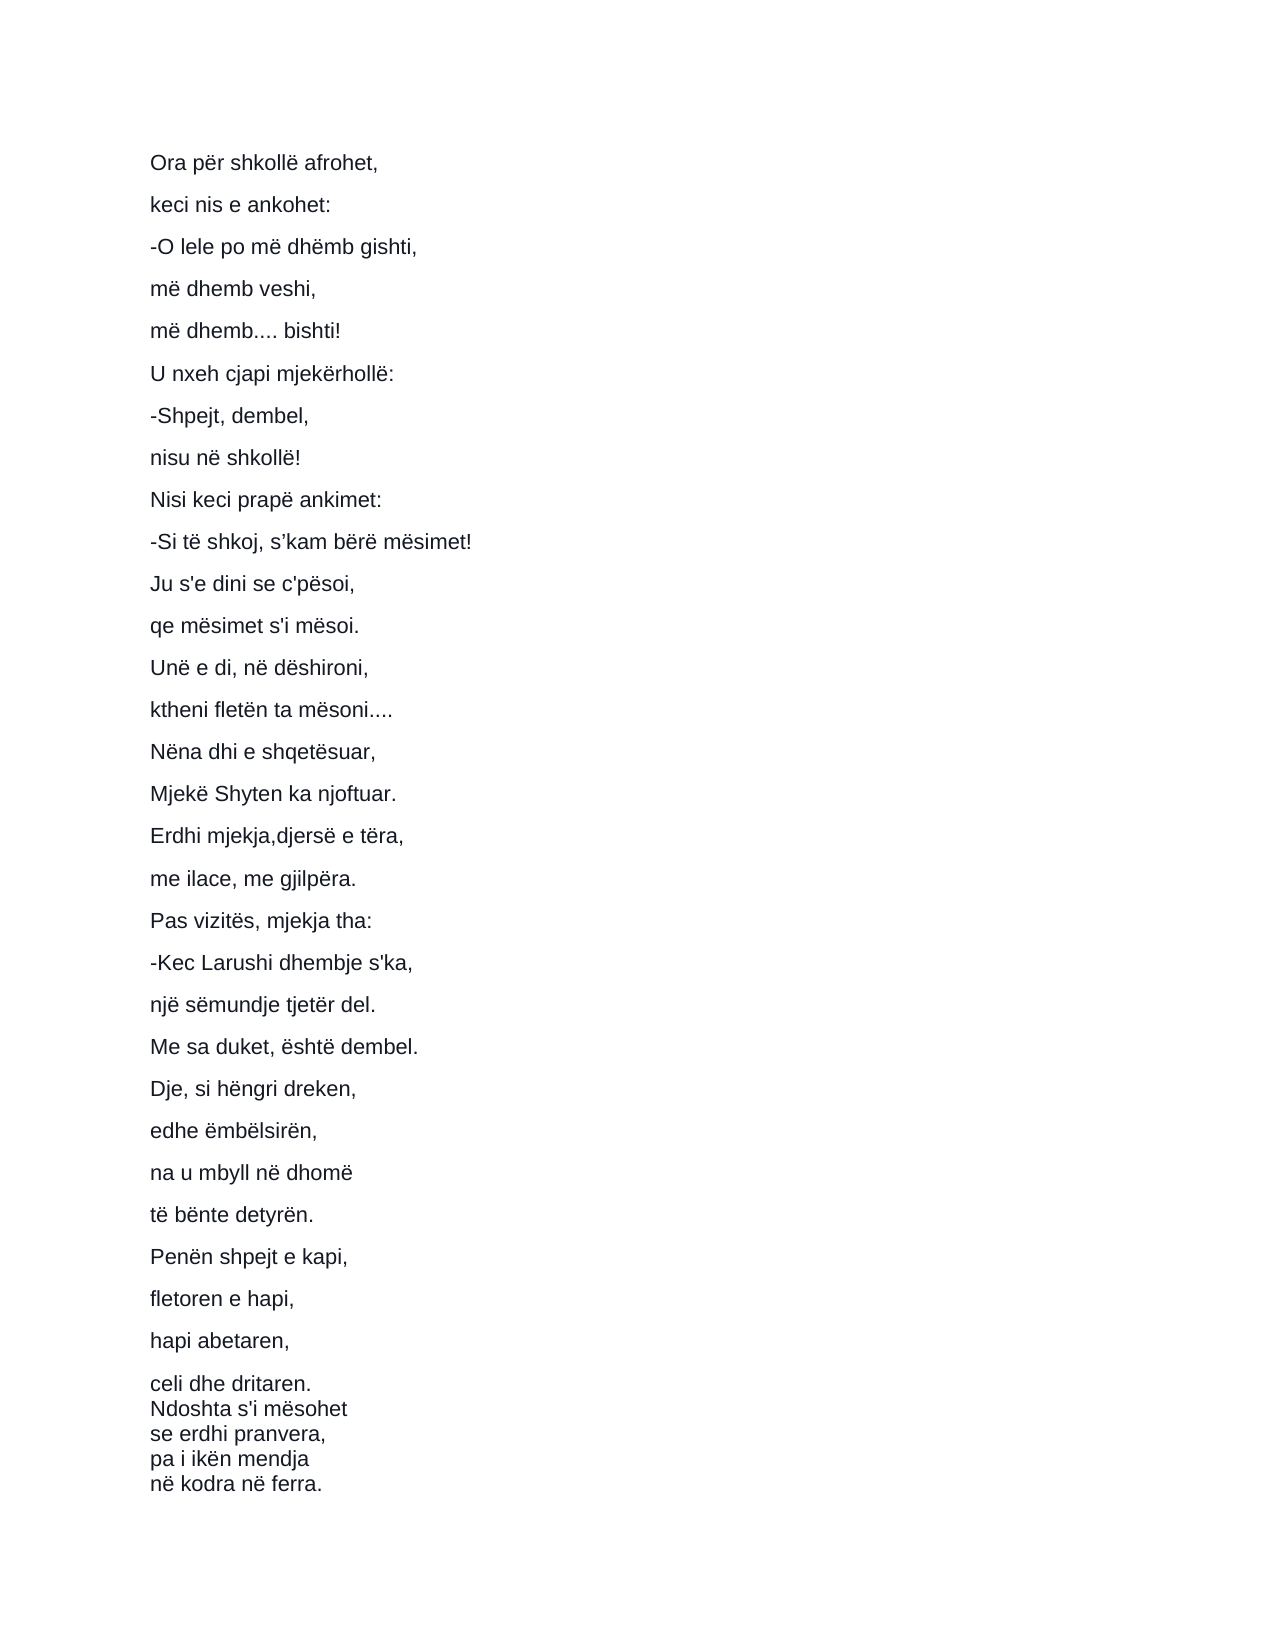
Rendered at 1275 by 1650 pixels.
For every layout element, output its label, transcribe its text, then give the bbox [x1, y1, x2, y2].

text qe mësimet s'i mësoi. [150, 613, 1125, 638]
text Mjekë Shyten ka njoftuar. [150, 781, 1125, 806]
text -Si të shkoj, s’kam bërë mësimet! [150, 529, 1125, 554]
text Ora për shkollë afrohet, [150, 150, 1125, 175]
text me ilace, me gjilpëra. [150, 865, 1125, 891]
text celi dhe dritaren. [150, 1370, 1125, 1396]
text Unë e di, në dëshironi, [150, 655, 1125, 680]
text na u mbyll në dhomë [150, 1160, 1125, 1185]
text Erdhi mjekja,djersë e tëra, [150, 823, 1125, 848]
text të bënte detyrën. [150, 1202, 1125, 1227]
text fletoren e hapi, [150, 1286, 1125, 1311]
text Nisi keci prapë ankimet: [150, 487, 1125, 512]
text Nëna dhi e shqetësuar, [150, 739, 1125, 764]
text në kodra në ferra. [150, 1471, 1125, 1496]
text ktheni fletën ta mësoni.... [150, 697, 1125, 722]
text më dhemb veshi, [150, 276, 1125, 301]
text pa i ikën mendja [150, 1446, 1125, 1471]
text Dje, si hëngri dreken, [150, 1076, 1125, 1101]
text U nxeh cjapi mjekërhollë: [150, 360, 1125, 386]
text një sëmundje tjetër del. [150, 992, 1125, 1017]
text Penën shpejt e kapi, [150, 1244, 1125, 1269]
text hapi abetaren, [150, 1328, 1125, 1353]
text keci nis e ankohet: [150, 192, 1125, 217]
text nisu në shkollë! [150, 444, 1125, 470]
text Pas vizitës, mjekja tha: [150, 907, 1125, 933]
text Me sa duket, është dembel. [150, 1034, 1125, 1059]
text Ndoshta s'i mësohet [150, 1396, 1125, 1421]
text -O lele po më dhëmb gishti, [150, 234, 1125, 259]
text Ju s'e dini se c'pësoi, [150, 571, 1125, 596]
text se erdhi pranvera, [150, 1421, 1125, 1446]
text -Shpejt, dembel, [150, 402, 1125, 428]
text më dhemb.... bishti! [150, 318, 1125, 343]
text -Kec Larushi dhembje s'ka, [150, 949, 1125, 975]
text edhe ëmbëlsirën, [150, 1118, 1125, 1143]
